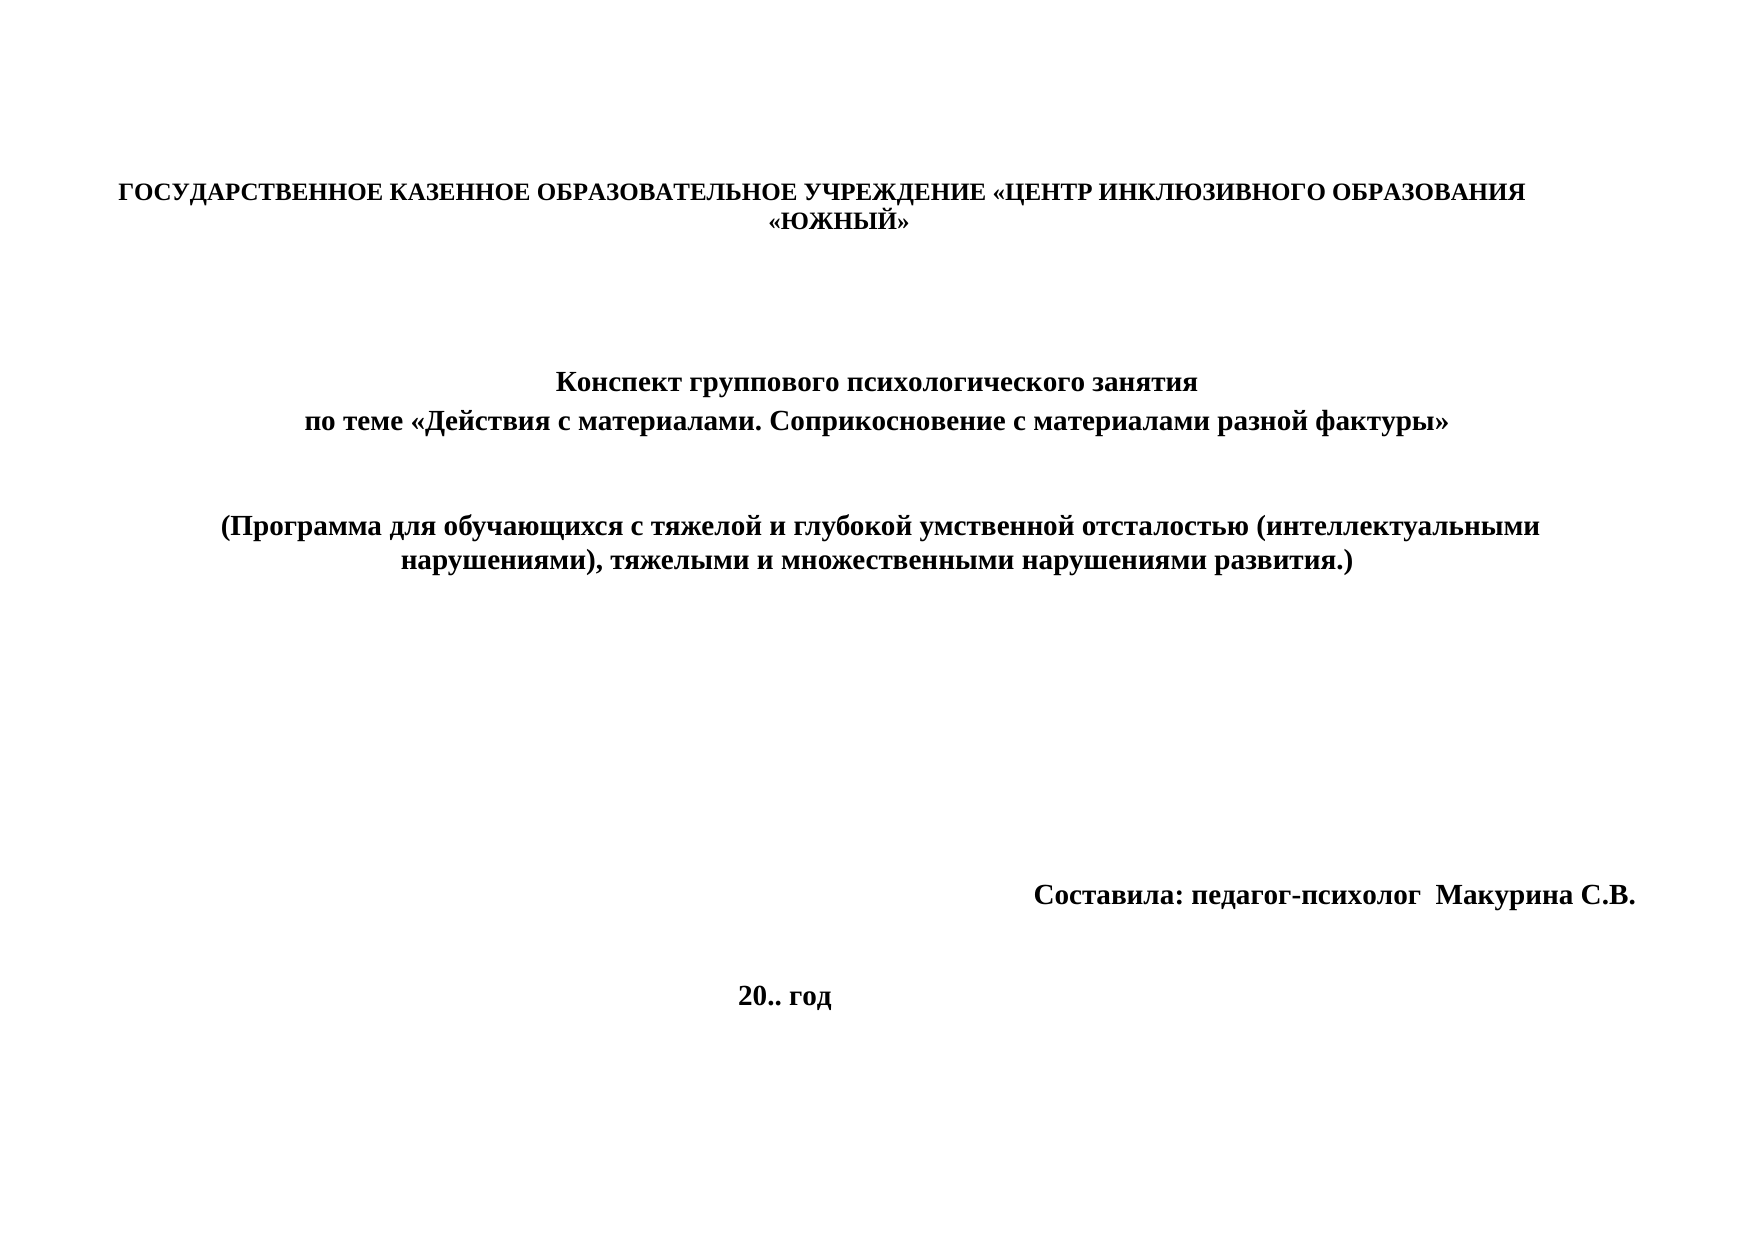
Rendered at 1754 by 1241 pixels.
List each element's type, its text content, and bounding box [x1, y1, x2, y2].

text Конспект группового психологического занятия [118, 364, 1636, 398]
text по теме «Действия с материалами. Соприкосновение с материалами разной фактуры» [118, 403, 1636, 436]
text (Программа для обучающихся с тяжелой и глубокой умственной отсталостью (интеллектуальными нарушениями), тяжелыми и множественными нарушениями развития.) [118, 508, 1636, 575]
text 20.. год [118, 978, 1636, 1011]
text Составила: педагог-психолог Макурина С.В. [118, 877, 1636, 911]
text «ЮЖНЫЙ» [118, 206, 1636, 235]
text ГОСУДАРСТВЕННОЕ КАЗЕННОЕ ОБРАЗОВАТЕЛЬНОЕ УЧРЕЖДЕНИЕ «ЦЕНТР ИНКЛЮЗИВНОГО ОБРАЗОВАНИЯ [118, 177, 1636, 206]
